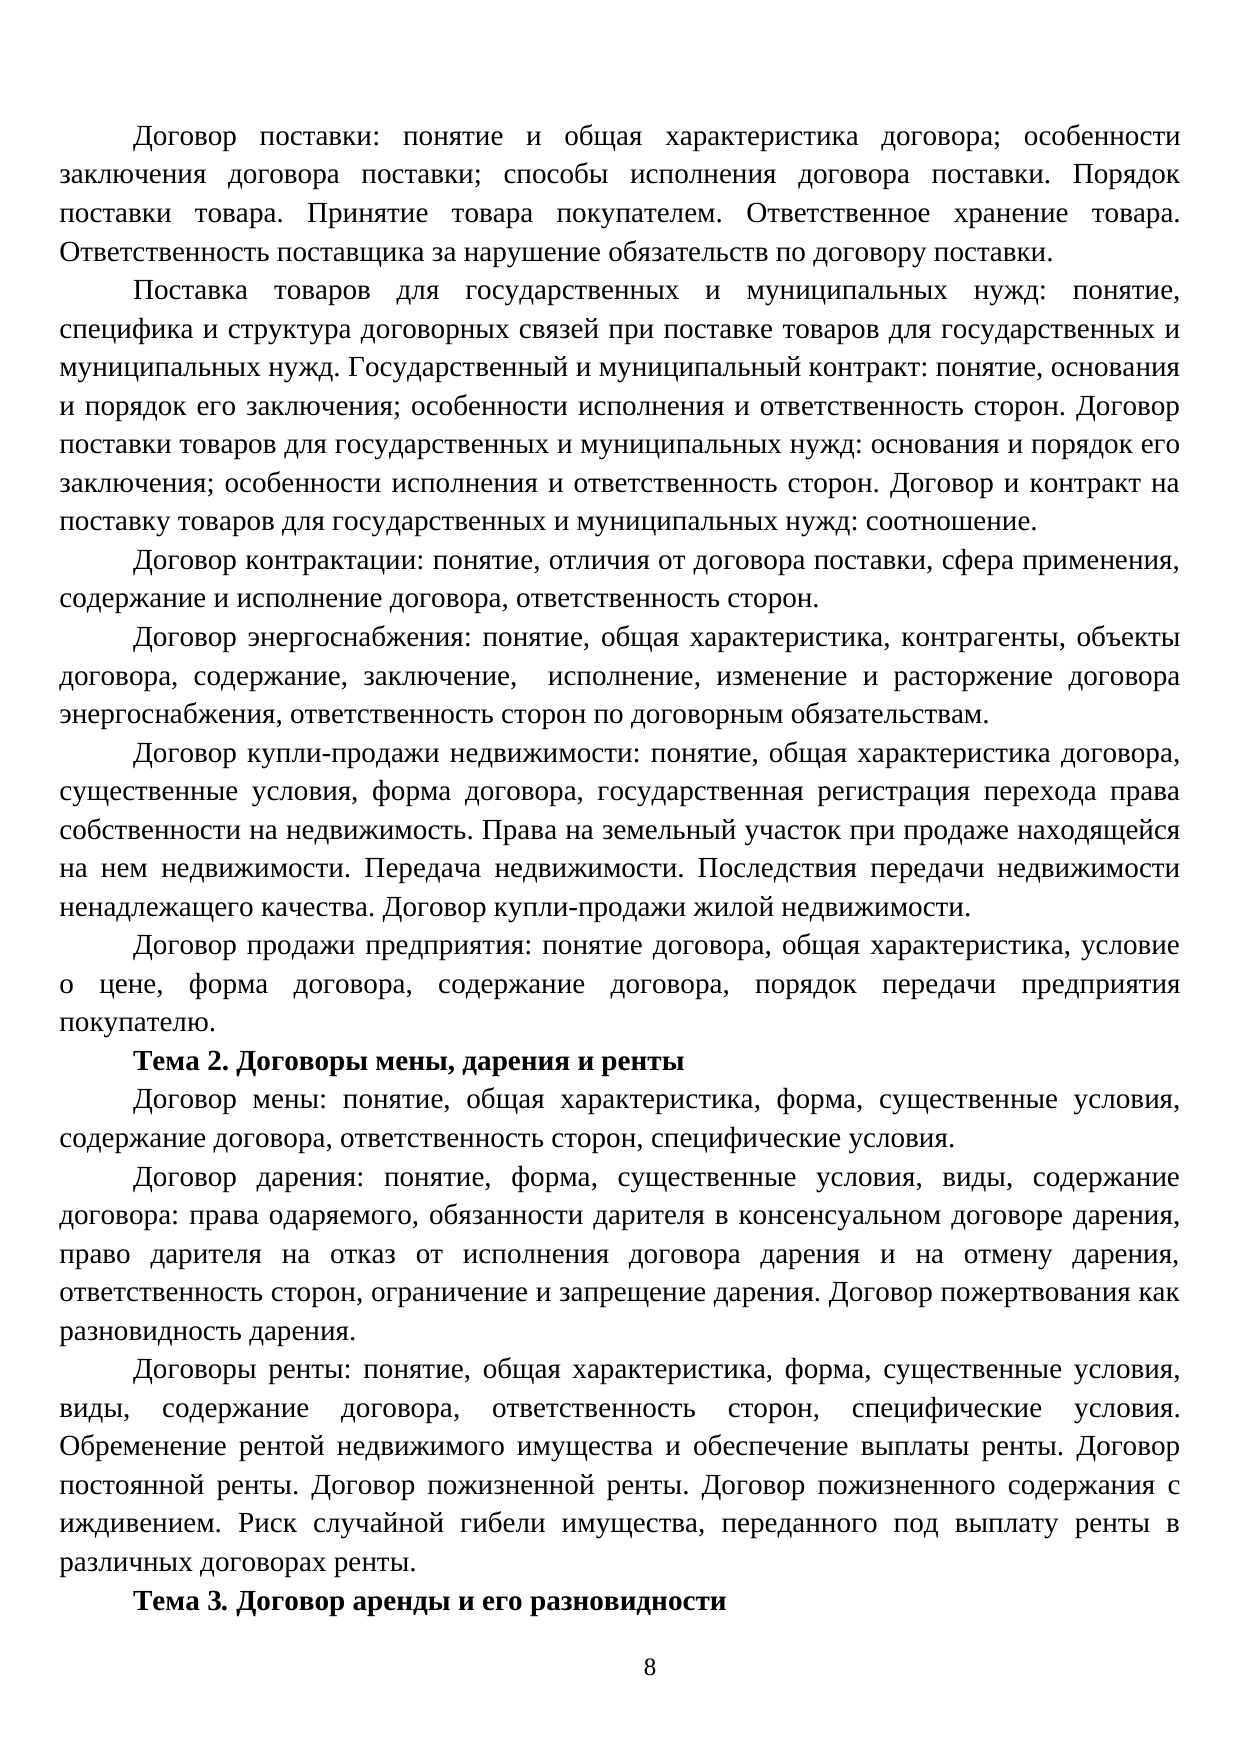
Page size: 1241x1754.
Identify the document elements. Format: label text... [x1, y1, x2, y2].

text Договор поставки: понятие и общая характеристика договора; особенности заключения договора поставки; способы исполнения договора поставки. Порядок поставки товара. Принятие товара покупателем. Ответственное хранение товара. Ответственность поставщика за нарушение обязательств по договору поставки. [59, 118, 1181, 267]
text Договор контрактации: понятие, отличия от договора поставки, сфера применения, содержание и исполнение договора, ответственность сторон. [59, 542, 1181, 614]
text Тема 3. Договор аренды и его разновидности [59, 1583, 1181, 1616]
text Поставка товаров для государственных и муниципальных нужд: понятие, специфика и структура договорных связей при поставке товаров для государственных и муниципальных нужд. Государственный и муниципальный контракт: понятие, основания и порядок его заключения; особенности исполнения и ответственность сторон. Договор поставки товаров для государственных и муниципальных нужд: основания и порядок его заключения; особенности исполнения и ответственность сторон. Договор и контракт на поставку товаров для государственных и муниципальных нужд: соотношение. [59, 272, 1181, 537]
text Договор мены: понятие, общая характеристика, форма, существенные условия, содержание договора, ответственность сторон, специфические условия. [59, 1082, 1181, 1154]
text Договор купли-продажи недвижимости: понятие, общая характеристика договора, существенные условия, форма договора, государственная регистрация перехода права собственности на недвижимость. Права на земельный участок при продаже находящейся на нем недвижимости. Передача недвижимости. Последствия передачи недвижимости ненадлежащего качества. Договор купли-продажи жилой недвижимости. [59, 735, 1181, 922]
text Договор дарения: понятие, форма, существенные условия, виды, содержание договора: права одаряемого, обязанности дарителя в консенсуальном договоре дарения, право дарителя на отказ от исполнения договора дарения и на отмену дарения, ответственность сторон, ограничение и запрещение дарения. Договор пожертвования как разновидность дарения. [59, 1159, 1181, 1346]
text Тема 2. Договоры мены, дарения и ренты [59, 1043, 1181, 1077]
text Договор продажи предприятия: понятие договора, общая характеристика, условие о цене, форма договора, содержание договора, порядок передачи предприятия покупателю. [59, 927, 1181, 1038]
text Договор энергоснабжения: понятие, общая характеристика, контрагенты, объекты договора, содержание, заключение, исполнение, изменение и расторжение договора энергоснабжения, ответственность сторон по договорным обязательствам. [59, 619, 1181, 730]
text Договоры ренты: понятие, общая характеристика, форма, существенные условия, виды, содержание договора, ответственность сторон, специфические условия. Обременение рентой недвижимого имущества и обеспечение выплаты ренты. Договор постоянной ренты. Договор пожизненной ренты. Договор пожизненного содержания с иждивением. Риск случайной гибели имущества, переданного под выплату ренты в различных договорах ренты. [59, 1351, 1181, 1578]
